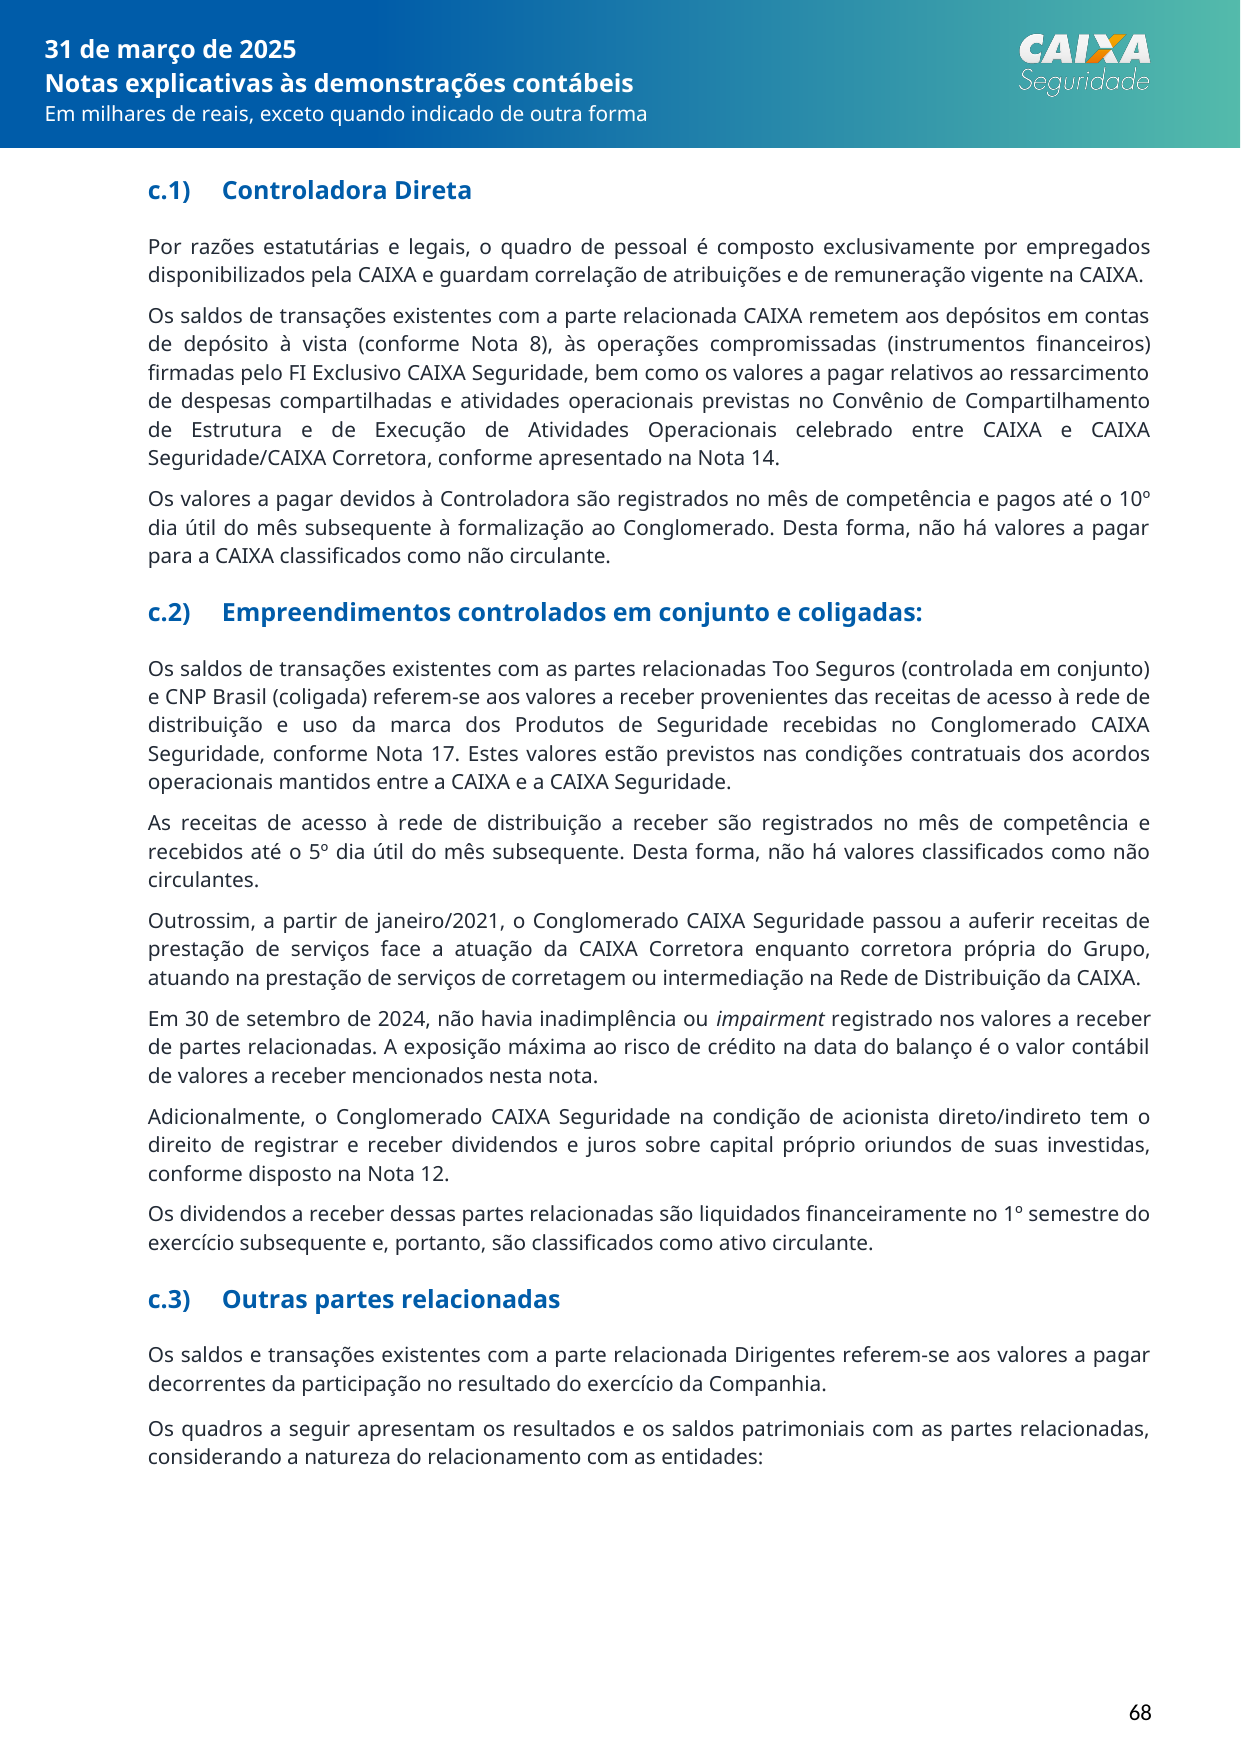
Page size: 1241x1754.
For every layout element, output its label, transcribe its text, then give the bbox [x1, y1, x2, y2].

text Outrossim, a partir de janeiro/2021, o Conglomerado CAIXA Seguridade passou a auferir receitas de prestação de serviços face a atuação da CAIXA Corretora enquanto corretora própria do Grupo, atuando na prestação de serviços de corretagem ou intermediação na Rede de Distribuição da CAIXA. [148, 906, 1152, 991]
text Os valores a pagar devidos à Controladora são registrados no mês de competência e pagos até o 10º dia útil do mês subsequente à formalização ao Conglomerado. Desta forma, não há valores a pagar para a CAIXA classificados como não circulante. [148, 484, 1152, 569]
text Adicionalmente, o Conglomerado CAIXA Seguridade na condição de acionista direto/indireto tem o direito de registrar e receber dividendos e juros sobre capital próprio oriundos de suas investidas, conforme disposto na Nota 12. [148, 1102, 1152, 1187]
text c.1) Controladora Direta [148, 173, 1152, 207]
text c.3) Outras partes relacionadas [148, 1281, 1152, 1316]
text Os saldos e transações existentes com a parte relacionada Dirigentes referem-se aos valores a pagar decorrentes da participação no resultado do exercício da Companhia. [148, 1341, 1152, 1397]
text Os quadros a seguir apresentam os resultados e os saldos patrimoniais com as partes relacionadas, considerando a natureza do relacionamento com as entidades: [148, 1414, 1152, 1471]
text Os dividendos a receber dessas partes relacionadas são liquidados financeiramente no 1º semestre do exercício subsequente e, portanto, são classificados como ativo circulante. [148, 1199, 1152, 1256]
text As receitas de acesso à rede de distribuição a receber são registrados no mês de competência e recebidos até o 5º dia útil do mês subsequente. Desta forma, não há valores classificados como não circulantes. [148, 808, 1152, 894]
picture [1017, 32, 1152, 98]
text Os saldos de transações existentes com a parte relacionada CAIXA remetem aos depósitos em contas de depósito à vista (conforme Nota 8), às operações compromissadas (instrumentos financeiros) firmadas pelo FI Exclusivo CAIXA Seguridade, bem como os valores a pagar relativos ao ressarcimento de despesas compartilhadas e atividades operacionais previstas no Convênio de Compartilhamento de Estrutura e de Execução de Atividades Operacionais celebrado entre CAIXA e CAIXA Seguridade/CAIXA Corretora, conforme apresentado na Nota 14. [148, 301, 1152, 472]
text Em 30 de setembro de 2024, não havia inadimplência ou impairment registrado nos valores a receber de partes relacionadas. A exposição máxima ao risco de crédito na data do balanço é o valor contábil de valores a receber mencionados nesta nota. [148, 1004, 1152, 1089]
text c.2) Empreendimentos controlados em conjunto e coligadas: [148, 594, 1152, 629]
text Os saldos de transações existentes com as partes relacionadas Too Seguros (controlada em conjunto) e CNP Brasil (coligada) referem-se aos valores a receber provenientes das receitas de acesso à rede de distribuição e uso da marca dos Produtos de Seguridade recebidas no Conglomerado CAIXA Seguridade, conforme Nota 17. Estes valores estão previstos nas condições contratuais dos acordos operacionais mantidos entre a CAIXA e a CAIXA Seguridade. [148, 654, 1152, 796]
text Por razões estatutárias e legais, o quadro de pessoal é composto exclusivamente por empregados disponibilizados pela CAIXA e guardam correlação de atribuições e de remuneração vigente na CAIXA. [148, 232, 1152, 289]
